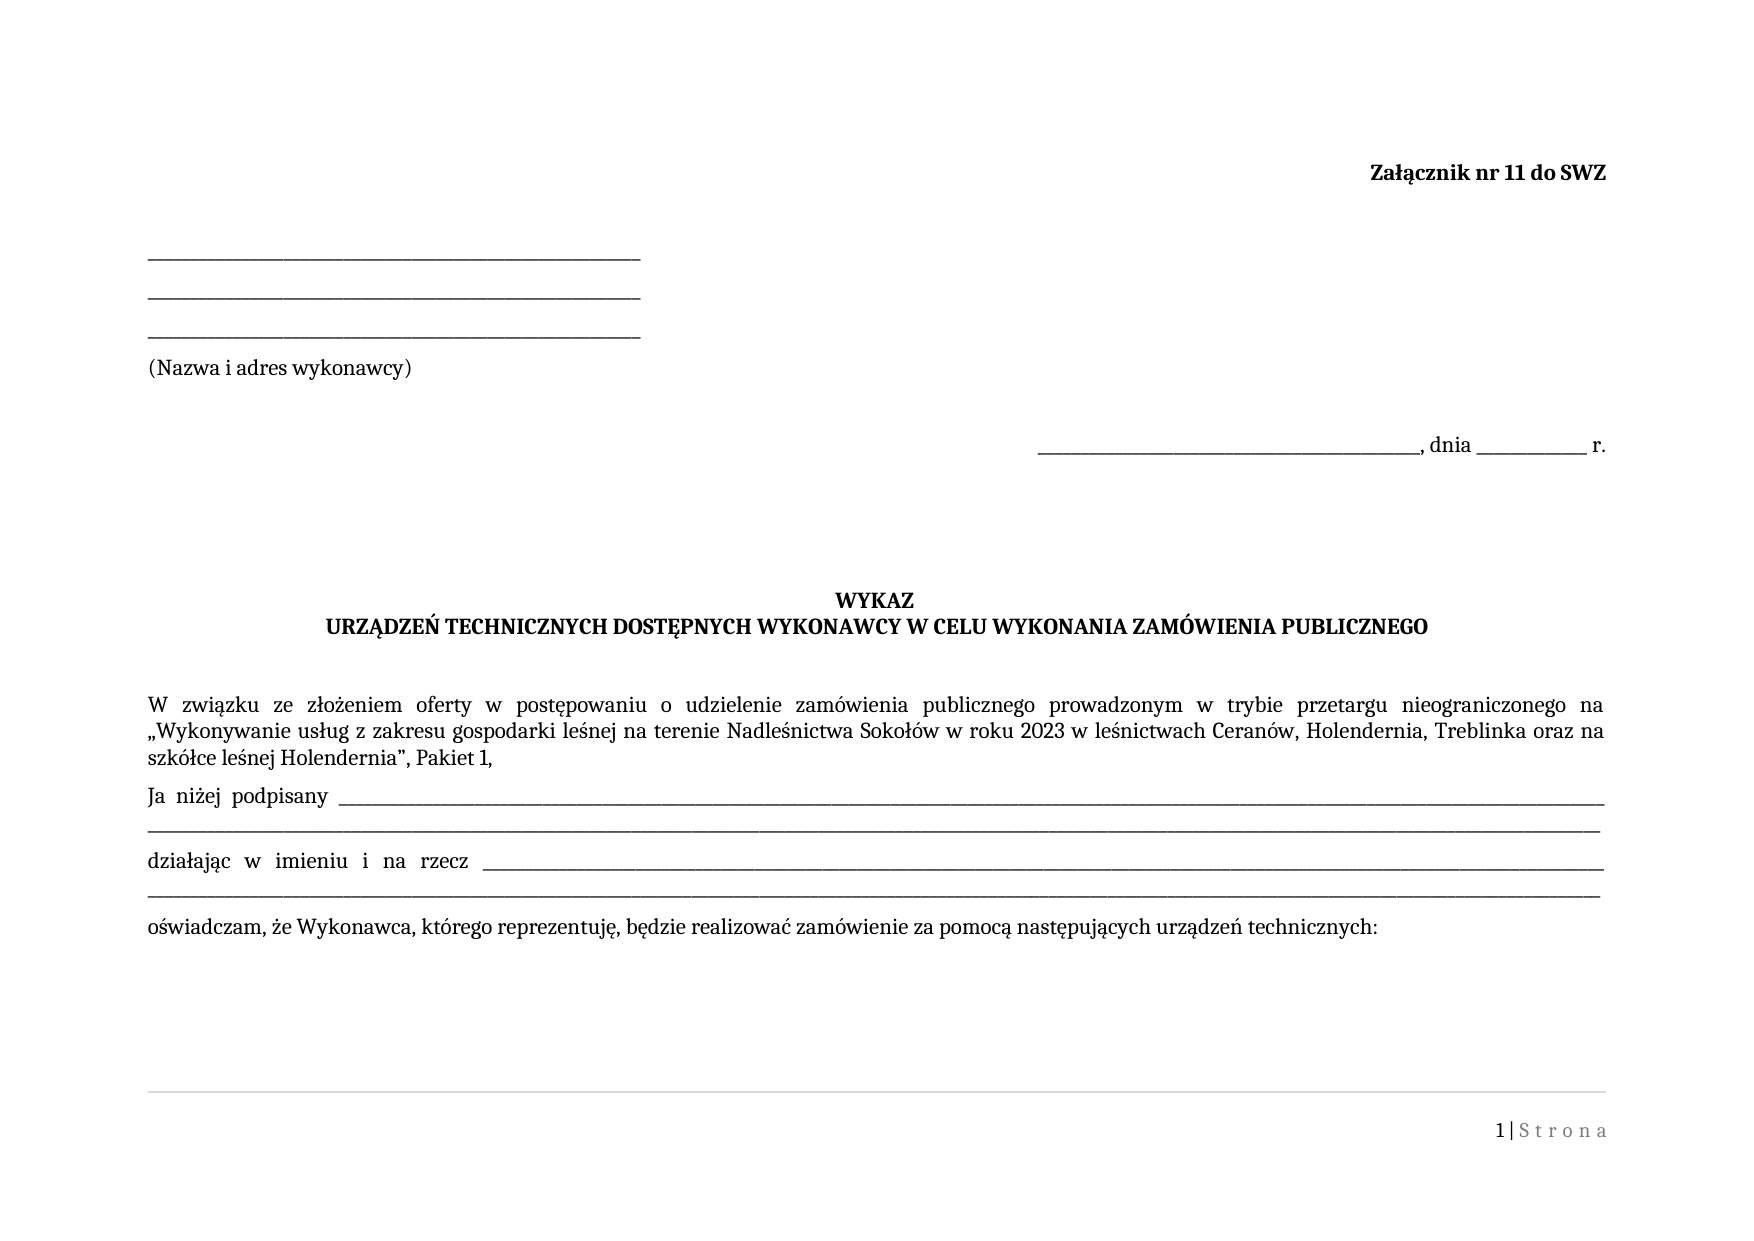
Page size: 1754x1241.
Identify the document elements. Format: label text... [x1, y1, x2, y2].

text (Nazwa i adres wykonawcy) [148, 354, 1606, 381]
text __________________________________________________________ [148, 277, 1606, 303]
text działając w imieniu i na rzecz ____________________________________________________________________________________________________________________________________ ___________________________________________________________________________________________________________________________________________________________________________ [148, 848, 1606, 901]
text __________________________________________________________ [148, 316, 1606, 342]
text oświadczam, że Wykonawca, którego reprezentuję, będzie realizować zamówienie za pomocą następujących urządzeń technicznych: [148, 913, 1606, 940]
text Załącznik nr 11 do SWZ [148, 160, 1606, 186]
text Ja niżej podpisany _____________________________________________________________________________________________________________________________________________________ ___________________________________________________________________________________________________________________________________________________________________________ [148, 783, 1606, 836]
text WYKAZ URZĄDZEŃ TECHNICZNYCH DOSTĘPNYCH WYKONAWCY W CELU WYKONANIA ZAMÓWIENIA PUBLICZNEGO [148, 587, 1606, 640]
text __________________________________________________________ [148, 238, 1606, 264]
text _____________________________________________, dnia _____________ r. [148, 432, 1606, 458]
text W związku ze złożeniem oferty w postępowaniu o udzielenie zamówienia publicznego prowadzonym w trybie przetargu nieograniczonego na „Wykonywanie usług z zakresu gospodarki leśnej na terenie Nadleśnictwa Sokołów w roku 2023 w leśnictwach Ceranów, Holendernia, Treblinka oraz na szkółce leśnej Holendernia”, Pakiet 1, [148, 692, 1606, 771]
